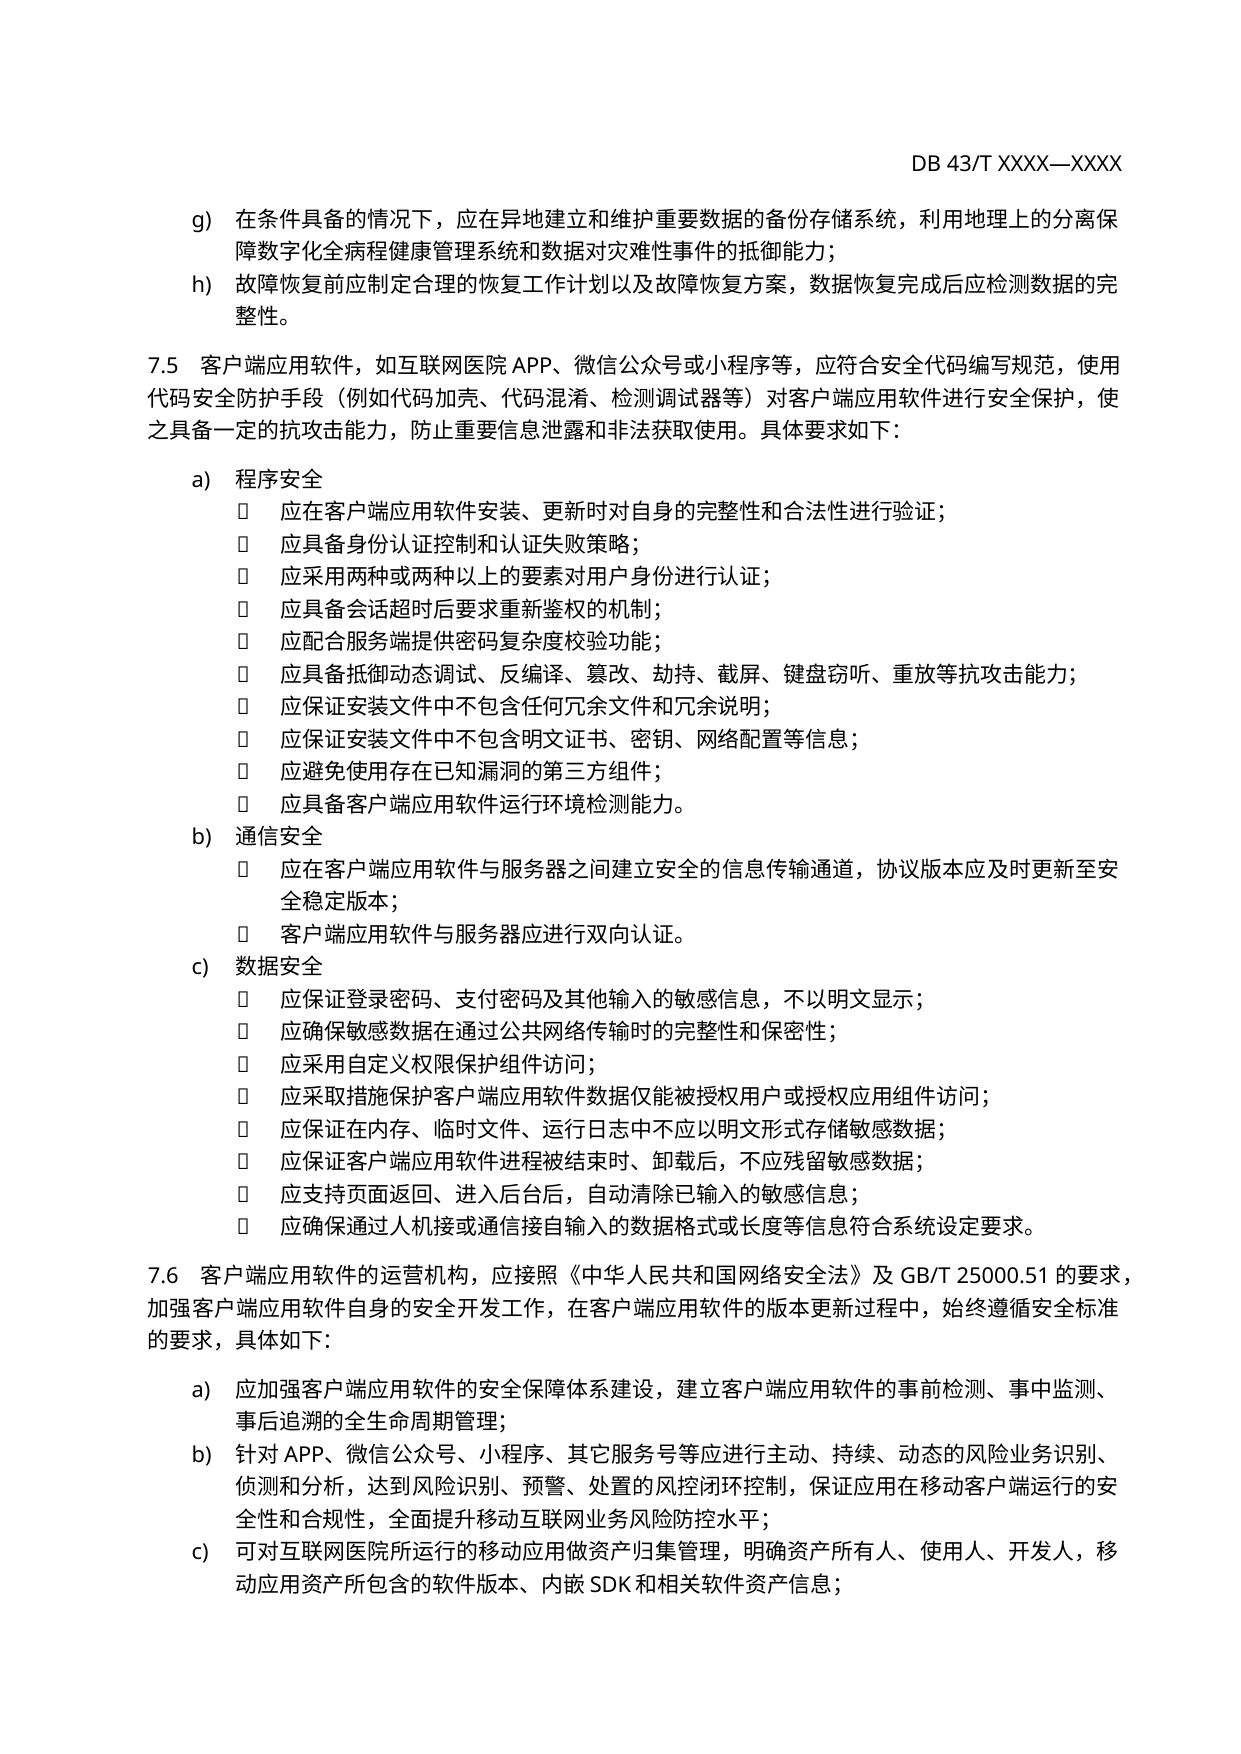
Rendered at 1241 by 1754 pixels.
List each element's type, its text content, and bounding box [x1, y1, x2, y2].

text 客户端应用软件的运营机构，应接照《中华人民共和国网络安全法》及GB/T 25000.51的要求，加强客户端应用软件自身的安全开发工作，在客户端应用软件的版本更新过程中，始终遵循安全标准的要求，具体如下： [148, 1258, 1122, 1355]
text 应具备会话超时后要求重新鉴权的机制； [236, 591, 1122, 624]
text 应采用自定义权限保护组件访问； [236, 1046, 1122, 1079]
text 客户端应用软件，如互联网医院APP、微信公众号或小程序等，应符合安全代码编写规范，使用代码安全防护手段（例如代码加壳、代码混淆、检测调试器等）对客户端应用软件进行安全保护，使之具备一定的抗攻击能力，防止重要信息泄露和非法获取使用。具体要求如下： [148, 348, 1122, 445]
list 通信安全 [191, 819, 1122, 851]
text 应支持页面返回、进入后台后，自动清除已输入的敏感信息； [236, 1176, 1122, 1209]
text 应保证安装文件中不包含任何冗余文件和冗余说明； [236, 689, 1122, 721]
text 应避免使用存在已知漏洞的第三方组件； [236, 754, 1122, 786]
text 应保证在内存、临时文件、运行日志中不应以明文形式存储敏感数据； [236, 1111, 1122, 1144]
list 故障恢复前应制定合理的恢复工作计划以及故障恢复方案，数据恢复完成后应检测数据的完整性。 [191, 266, 1122, 331]
text 应具备身份认证控制和认证失败策略； [236, 526, 1122, 559]
text 应在客户端应用软件安装、更新时对自身的完整性和合法性进行验证； [236, 494, 1122, 526]
list 数据安全 [191, 949, 1122, 981]
list 应加强客户端应用软件的安全保障体系建设，建立客户端应用软件的事前检测、事中监测、事后追溯的全生命周期管理； [191, 1371, 1122, 1436]
list 针对APP、微信公众号、小程序、其它服务号等应进行主动、持续、动态的风险业务识别、侦测和分析，达到风险识别、预警、处置的风控闭环控制，保证应用在移动客户端运行的安全性和合规性，全面提升移动互联网业务风险防控水平； [191, 1436, 1122, 1534]
text 客户端应用软件与服务器应进行双向认证。 [236, 916, 1122, 949]
text 应保证登录密码、支付密码及其他输入的敏感信息，不以明文显示； [236, 981, 1122, 1014]
list 在条件具备的情况下，应在异地建立和维护重要数据的备份存储系统，利用地理上的分离保障数字化全病程健康管理系统和数据对灾难性事件的抵御能力； [191, 201, 1122, 266]
text 应具备客户端应用软件运行环境检测能力。 [236, 786, 1122, 819]
text 应在客户端应用软件与服务器之间建立安全的信息传输通道，协议版本应及时更新至安全稳定版本； [236, 851, 1122, 916]
text 应确保敏感数据在通过公共网络传输时的完整性和保密性； [236, 1014, 1122, 1046]
text 应采用两种或两种以上的要素对用户身份进行认证； [236, 559, 1122, 591]
text 应配合服务端提供密码复杂度校验功能； [236, 624, 1122, 656]
list 可对互联网医院所运行的移动应用做资产归集管理，明确资产所有人、使用人、开发人，移动应用资产所包含的软件版本、内嵌SDK和相关软件资产信息； [191, 1534, 1122, 1599]
list 程序安全 [191, 461, 1122, 494]
text 应保证安装文件中不包含明文证书、密钥、网络配置等信息； [236, 721, 1122, 754]
text 应保证客户端应用软件进程被结束时、卸载后，不应残留敏感数据； [236, 1144, 1122, 1176]
text 应确保通过人机接或通信接自输入的数据格式或长度等信息符合系统设定要求。 [236, 1209, 1122, 1241]
text 应采取措施保护客户端应用软件数据仅能被授权用户或授权应用组件访问； [236, 1079, 1122, 1111]
text 应具备抵御动态调试、反编译、篡改、劫持、截屏、键盘窃听、重放等抗攻击能力； [236, 656, 1122, 689]
